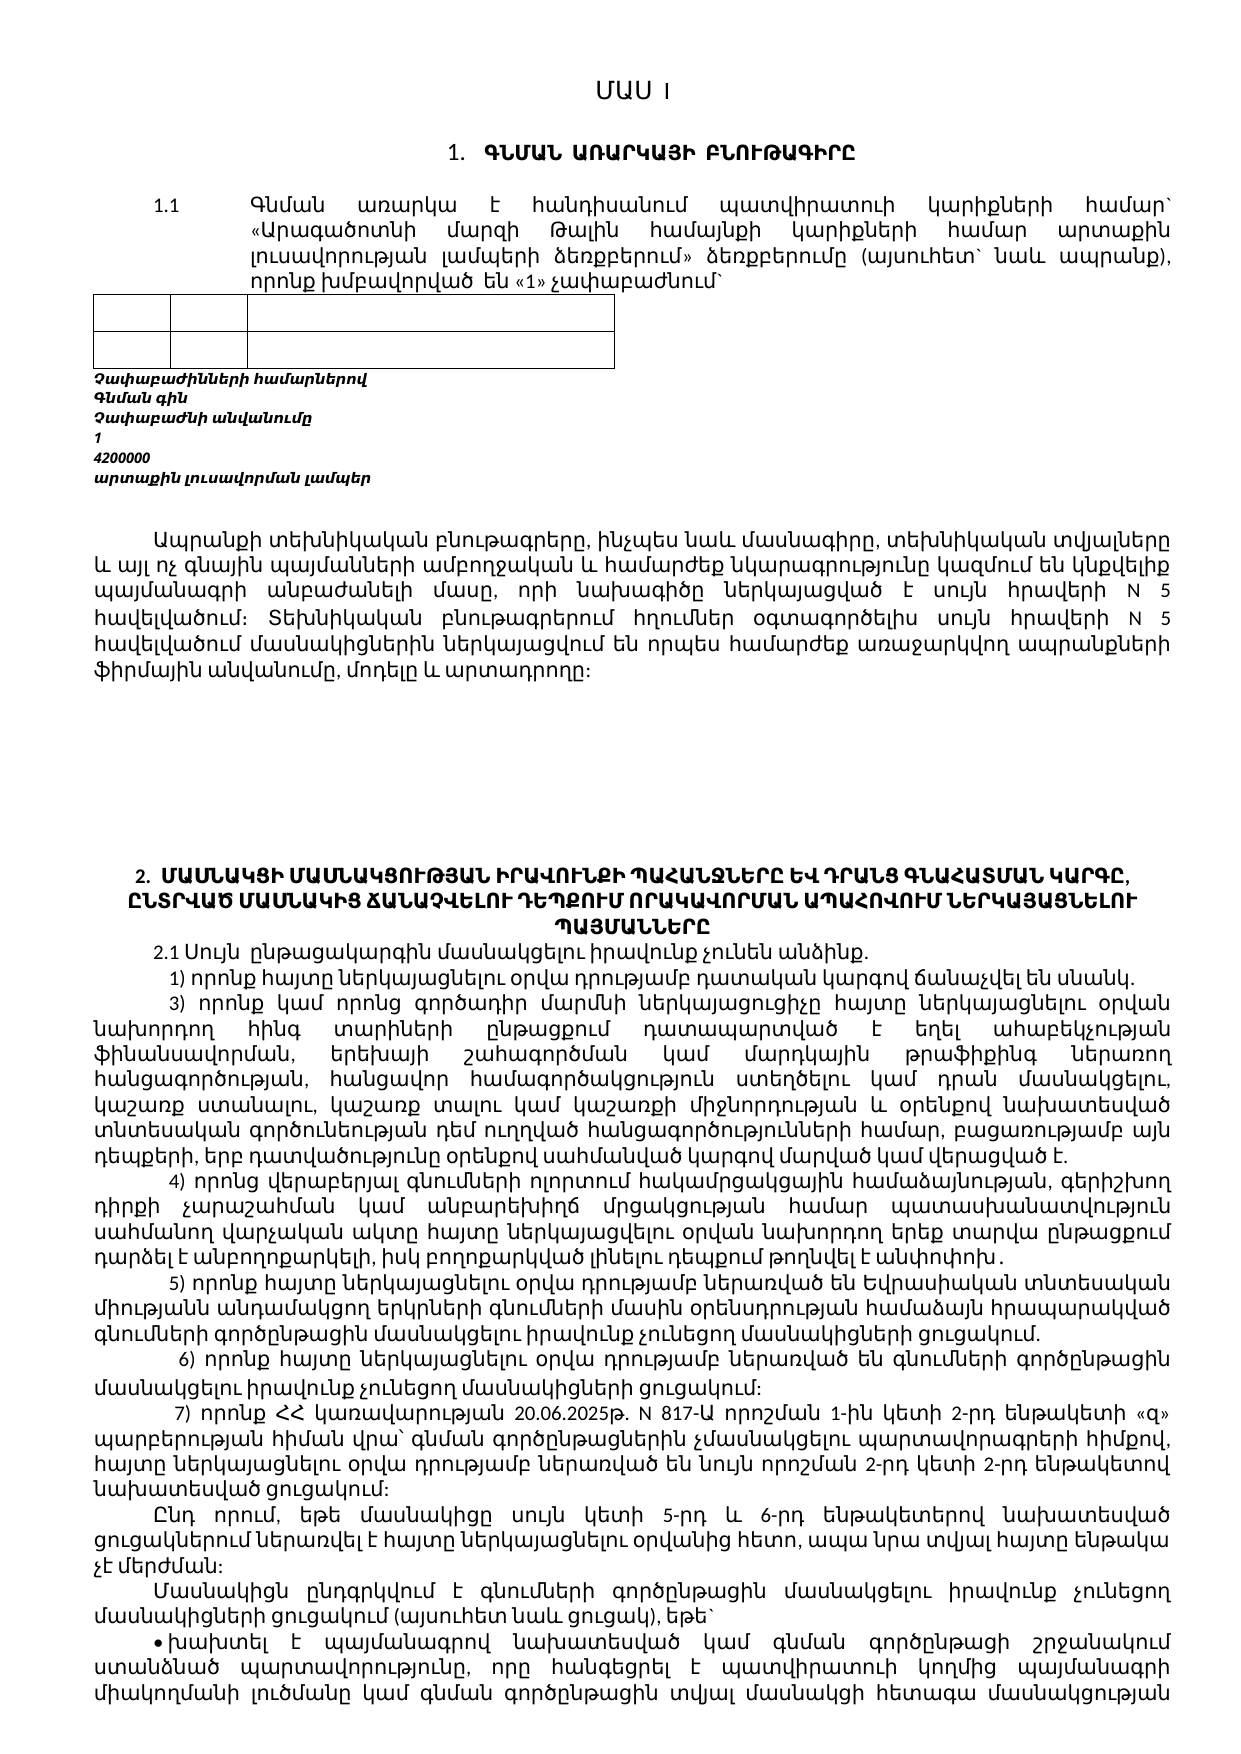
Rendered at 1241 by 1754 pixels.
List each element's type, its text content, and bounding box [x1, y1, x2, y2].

text 3) որոնք կամ որոնց գործադիր մարմնի ներկայացուցիչը հայտը ներկայացնելու օրվան նախորդող հինգ տարիների ընթացքում դատապարտված է եղել ահաբեկչության ֆինանսավորման, երեխայի շահագործման կամ մարդկային թրաֆիքինգ ներառող հանցագործության, հանցավոր համագործակցություն ստեղծելու կամ դրան մասնակցելու, կաշառք ստանալու, կաշառք տալու կամ կաշառքի միջնորդության և օրենքով նախատեսված տնտեսական գործունեության դեմ ուղղված հանցագործությունների համար, բացառությամբ այն դեպքերի, երբ դատվածությունը օրենքով սահմանված կարգով մարված կամ վերացված է. [94, 990, 1171, 1168]
text Մասնակիցն ընդգրկվում է գնումների գործընթացին մասնակցելու իրավունք չունեցող մասնակիցների ցուցակում (այսուհետ նաև ցուցակ), եթե` [94, 1578, 1171, 1629]
text 2.1 Սույն ընթացակարգին մասնակցելու իրավունք չունեն անձինք. [94, 939, 1171, 965]
text Ընդ որում, եթե մասնակիցը սույն կետի 5-րդ և 6-րդ ենթակետերով նախատեսված ցուցակներում ներառվել է հայտը ներկայացնելու օրվանից հետո, ապա նրա տվյալ հայտը ենթակա չէ մերժման: [94, 1502, 1171, 1578]
text 1) որոնք հայտը ներկայացնելու օրվա դրությամբ դատական կարգով ճանաչվել են սնանկ. [94, 965, 1171, 990]
text 5) որոնք հայտը ներկայացնելու օրվա դրությամբ ներառված են Եվրասիական տնտեսական միությանն անդամակցող երկրների գնումների մասին օրենսդրության համաձայն հրապարակված գնումների գործընթացին մասնակցելու իրավունք չունեցող մասնակիցների ցուցակում. [94, 1270, 1171, 1346]
text 2. ՄԱՍՆԱԿՑԻ ՄԱՍՆԱԿՑՈՒԹՅԱՆ ԻՐԱՎՈՒՆՔԻ ՊԱՀԱՆՋՆԵՐԸ ԵՎ ԴՐԱՆՑ ԳՆԱՀԱՏՄԱՆ ԿԱՐԳԸ, ԸՆՏՐՎԱԾ ՄԱՍՆԱԿԻՑ ՃԱՆԱՉՎԵԼՈՒ ԴԵՊՔՈՒՄ ՈՐԱԿԱՎՈՐՄԱՆ ԱՊԱՀՈՎՈՒՄ ՆԵՐԿԱՅԱՑՆԵԼՈՒ ՊԱՅՄԱՆՆԵՐԸ [94, 863, 1171, 939]
text Ապրանքի տեխնիկական բնութագրերը, ինչպես նաև մասնագիրը, տեխնիկական տվյալները և այլ ոչ գնային պայմանների ամբողջական և համարժեք նկարագրությունը կազմում են կնքվելիք պայմանագրի անբաժանելի մասը, որի նախագիծը ներկայացված է սույն հրավերի N 5 հավելվածում։ Տեխնիկական բնութագրերում հղումներ օգտագործելիս սույն հրավերի N 5 հավելվածում մասնակիցներին ներկայացվում են որպես համարժեք առաջարկվող ապրանքների ֆիրմային անվանումը, մոդելը և արտադրողը: [94, 527, 1171, 682]
subtitle Գնման առարկա է հանդիսանում պատվիրատուի կարիքների համար` «Արագածոտնի մարզի Թալին համայնքի կարիքների համար արտաքին լուսավորության լամպերի ձեռքբերում» ձեռքբերումը (այսուհետ` նաև ապրանք), որոնք խմբավորված են «1» չափաբաժնում` [153, 192, 1171, 294]
text ՄԱՍ I [94, 75, 1171, 106]
text 6) որոնք հայտը ներկայացնելու օրվա դրությամբ ներառված են գնումների գործընթացին մասնակցելու իրավունք չունեցող մասնակիցների ցուցակում: [94, 1346, 1171, 1400]
list ԳՆՄԱՆ ԱՌԱՐԿԱՅԻ ԲՆՈՒԹԱԳԻՐԸ [131, 136, 1171, 167]
text 4) որոնց վերաբերյալ գնումների ոլորտում հակամրցակցային համաձայնության, գերիշխող դիրքի չարաշահման կամ անբարեխիղճ մրցակցության համար պատասխանատվություն սահմանող վարչական ակտը հայտը ներկայացվելու օրվան նախորդող երեք տարվա ընթացքում դարձել է անբողոքարկելի, իսկ բողոքարկված լինելու դեպքում թողնվել է անփոփոխ․ [94, 1168, 1171, 1270]
text 7) որոնք ՀՀ կառավարության 20.06.2025թ. N 817-Ա որոշման 1-ին կետի 2-րդ ենթակետի «զ» պարբերության հիման վրա՝ գնման գործընթացներին չմասնակցելու պարտավորագրերի հիմքով, հայտը ներկայացնելու օրվա դրությամբ ներառված են նույն որոշման 2-րդ կետի 2-րդ ենթակետով նախատեսված ցուցակում: [94, 1400, 1171, 1502]
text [94, 1629, 1171, 1705]
